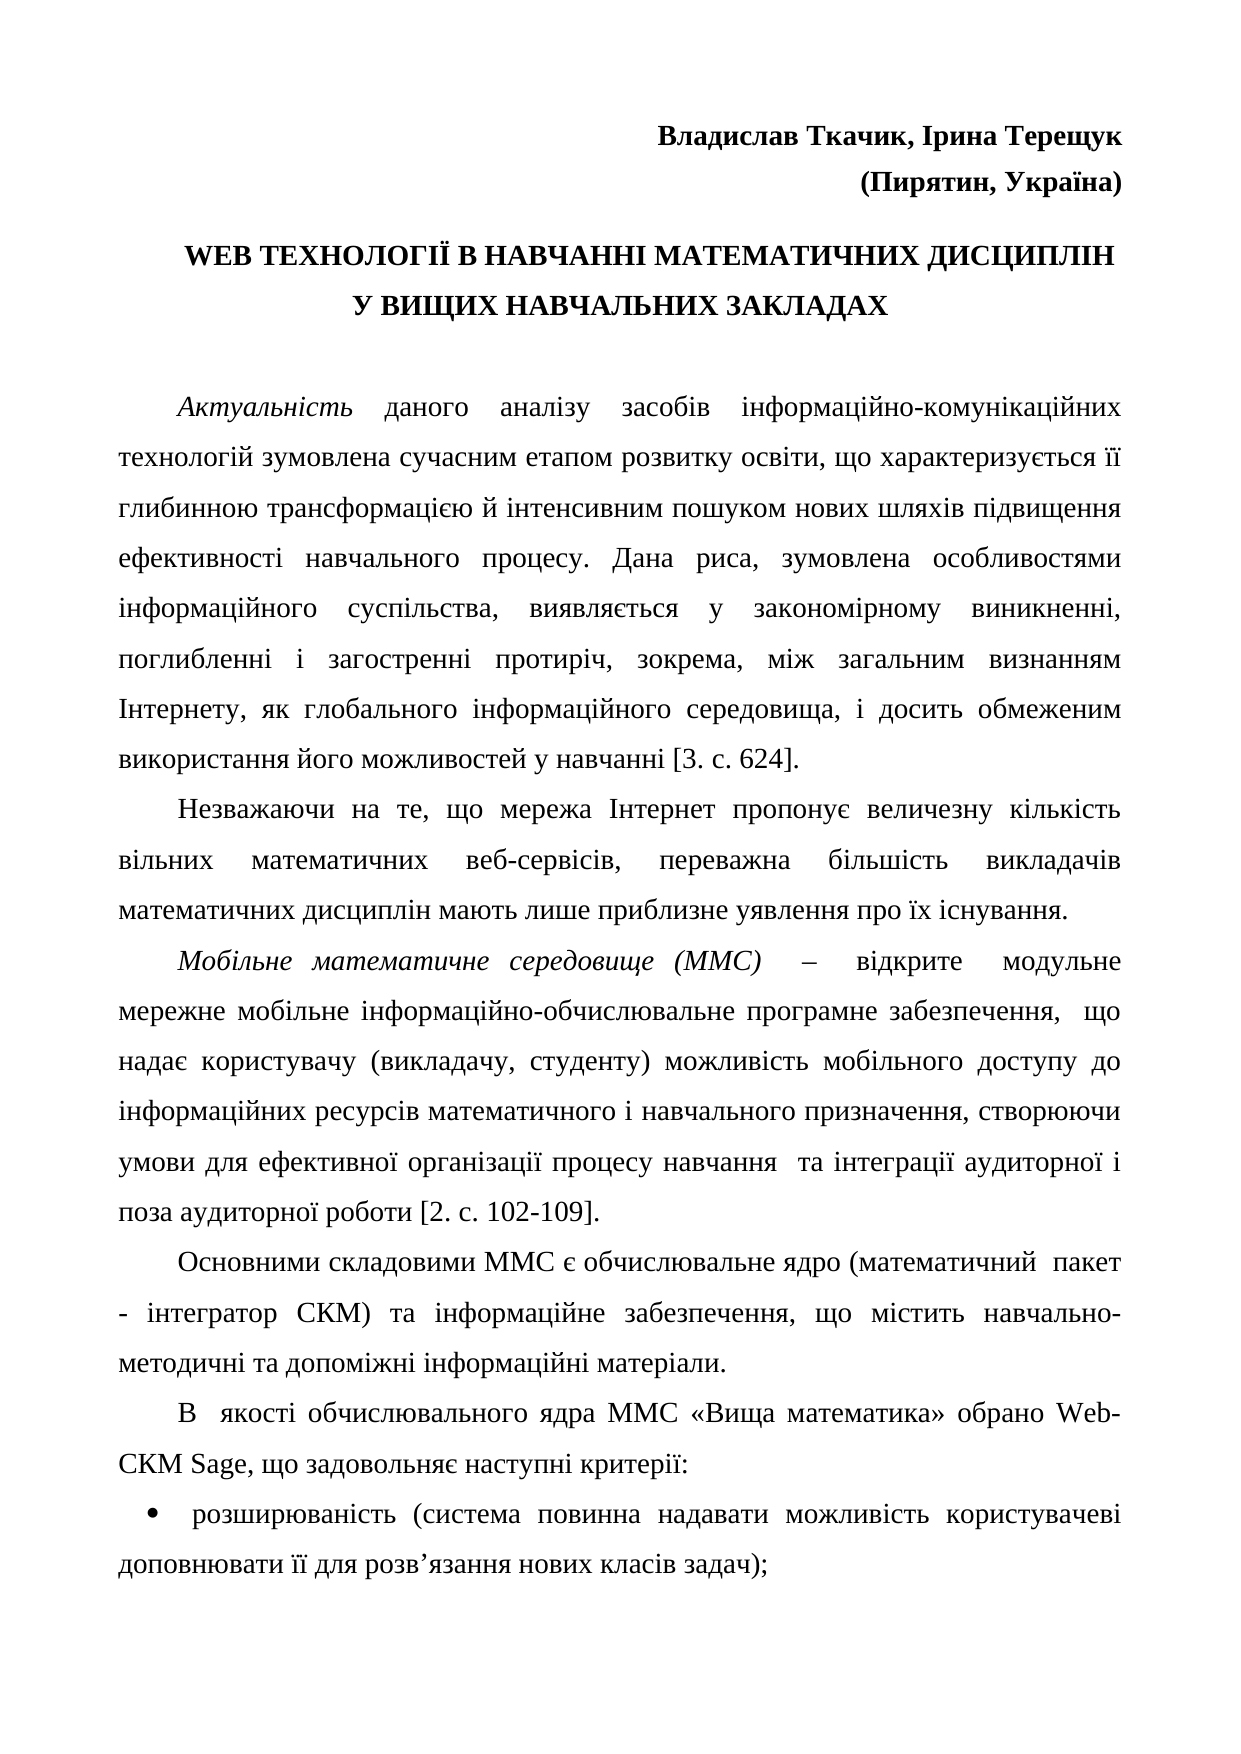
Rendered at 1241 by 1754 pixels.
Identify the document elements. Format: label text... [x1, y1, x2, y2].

text Актуальність даного аналізу засобів інформаційно-комунікаційних технологій зумовлена сучасним етапом розвитку освіти, що характеризується її глибинною трансформацією й інтенсивним пошуком нових шляхів підвищення ефективності навчального процесу. Дана риса, зумовлена особливостями інформаційного суспільства, виявляється у закономірному виникненні, поглибленні і загостренні протиріч, зокрема, між загальним визнанням Інтернету, як глобального інформаційного середовища, і досить обмеженим використання його можливостей у навчанні [3. c. 624]. [118, 389, 1122, 775]
text Основними складовими ММС є обчислювальне ядро (математичний пакет - інтегратор СКМ) та інформаційне забезпечення, що містить навчально-методичні та допоміжні інформаційні матеріали. [118, 1244, 1122, 1379]
text WEB ТЕХНОЛОГІЇ В НАВЧАННІ МАТЕМАТИЧНИХ ДИСЦИПЛІН У ВИЩИХ НАВЧАЛЬНИХ ЗАКЛАДАХ [118, 238, 1122, 322]
list розширюваність (система повинна надавати можливість користувачеві доповнювати її для розв’язання нових класів задач); [118, 1496, 1122, 1580]
text В якості обчислювального ядра ММС «Вища математика» обрано Web-СКМ Sage, що задовольняє наступні критерії: [118, 1395, 1122, 1479]
text Незважаючи на те, що мережа Інтернет пропонує величезну кількість вільних математичних веб-сервісів, переважна більшість викладачів математичних дисциплін мають лише приблизне уявлення про їх існування. [118, 792, 1122, 926]
text Владислав Ткачик, Ірина Терещук [118, 118, 1122, 152]
text (Пирятин, Україна) [118, 164, 1122, 198]
text Мобільне математичне середовище (ММС) – відкрите модульне мережне мобільне інформаційно-обчислювальне програмне забезпечення, що надає користувачу (викладачу, студенту) можливість мобільного доступу до інформаційних ресурсів математичного і навчального призначення, створюючи умови для ефективної організації процесу навчання та інтеграції аудиторної і поза аудиторної роботи [2. с. 102-109]. [118, 943, 1122, 1228]
